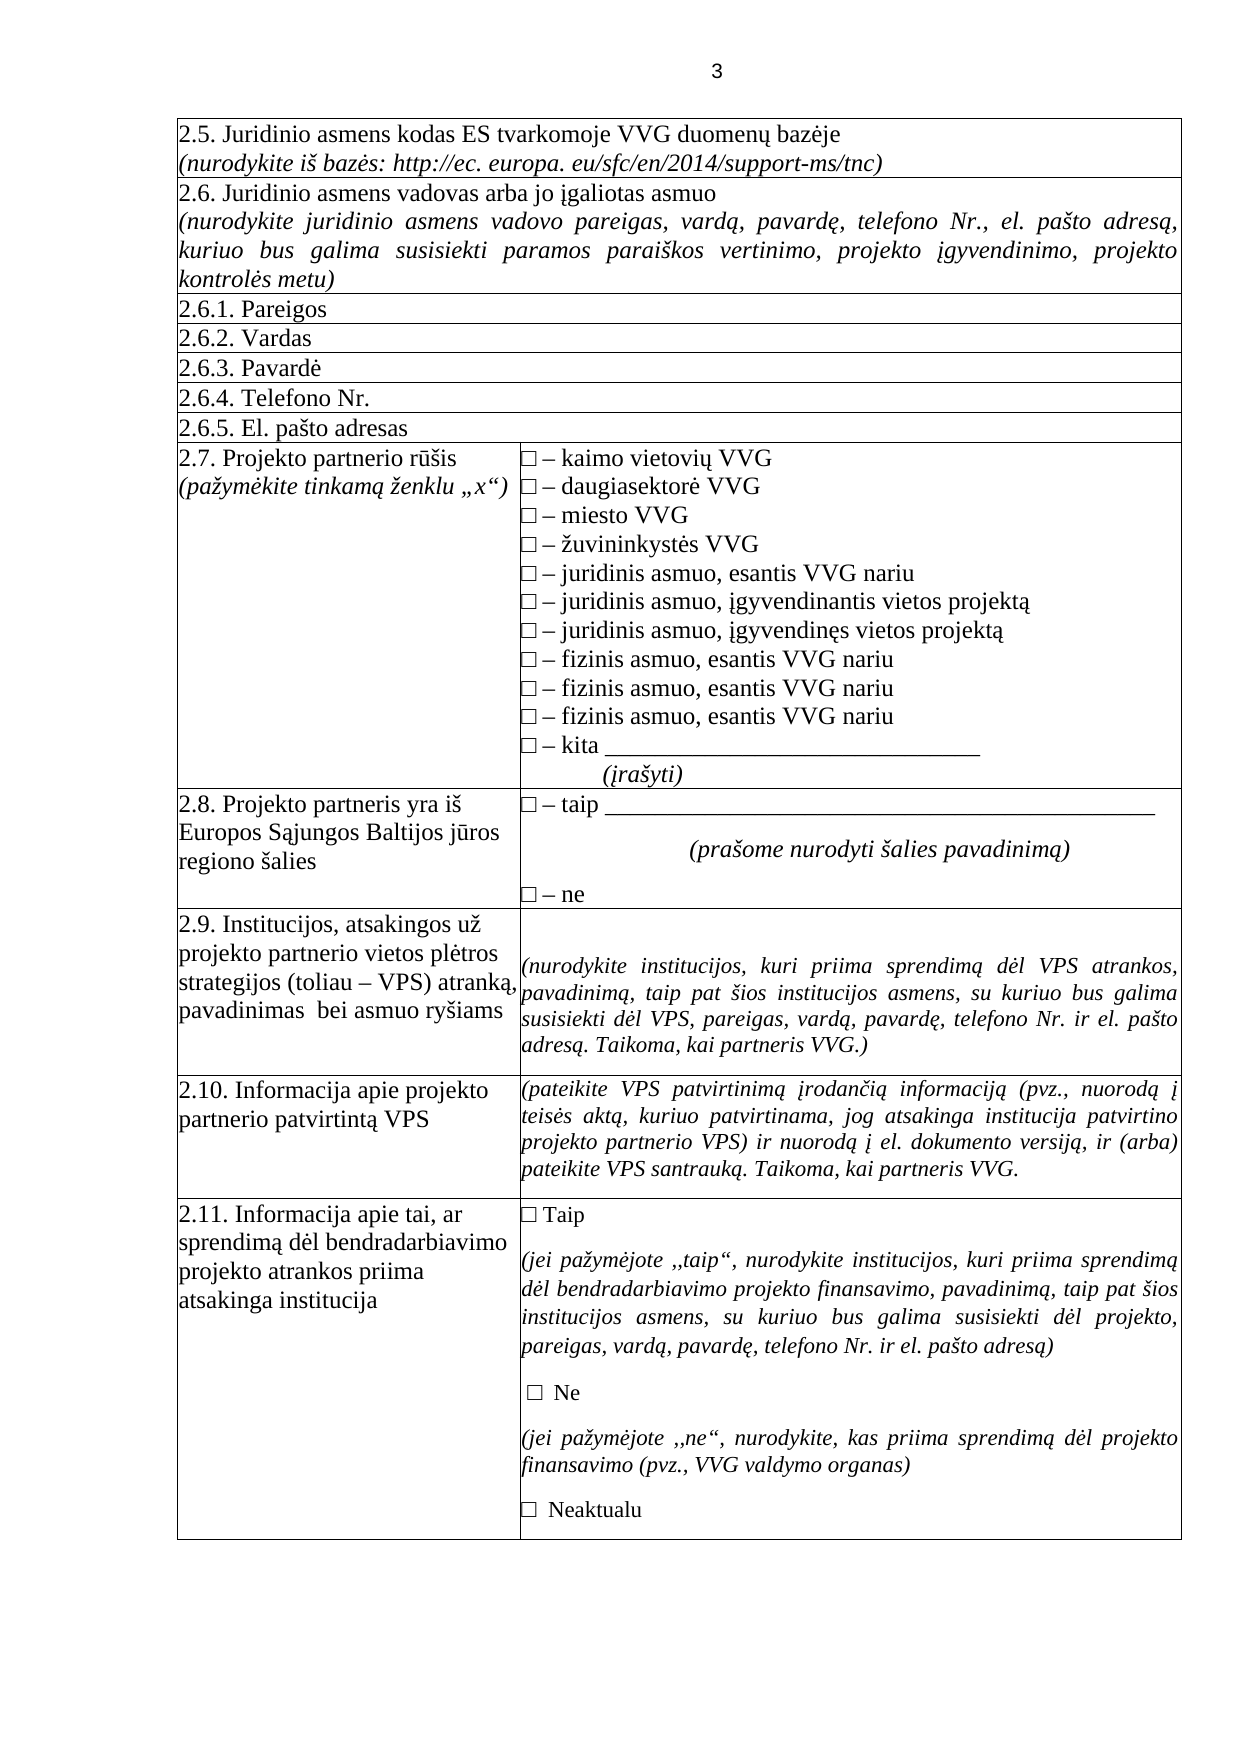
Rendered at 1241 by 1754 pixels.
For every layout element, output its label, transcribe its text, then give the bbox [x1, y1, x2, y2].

table_cell (nurodykite institucijos, kuri priima sprendimą dėl VPS atrankos, pavadinimą, taip pat šios institucijos asmens, su kuriuo bus galima susisiekti dėl VPS, pareigas, vardą, pavardę, telefono Nr. ir el. pašto adresą. Taikoma, kai partneris VVG.) [521, 909, 1181, 1074]
table_cell (pateikite VPS patvirtinimą įrodančią informaciją (pvz., nuorodą į teisės aktą, kuriuo patvirtinama, jog atsakinga institucija patvirtino projekto partnerio VPS) ir nuorodą į el. dokumento versiją, ir (arba) pateikite VPS santrauką. Taikoma, kai partneris VVG. [521, 1076, 1181, 1198]
table_cell □ Taip (jei pažymėjote ,,taip“, nurodykite institucijos, kuri priima sprendimą dėl bendradarbiavimo projekto finansavimo, pavadinimą, taip pat šios institucijos asmens, su kuriuo bus galima susisiekti dėl projekto, pareigas, vardą, pavardę, telefono Nr. ir el. pašto adresą) □ Ne (jei pažymėjote ,,ne“, nurodykite, kas priima sprendimą dėl projekto finansavimo (pvz., VVG valdymo organas) □ Neaktualu [521, 1199, 1181, 1539]
table_cell □ – taip ____________________________________________ (prašome nurodyti šalies pavadinimą) □ – ne [521, 789, 1181, 908]
table_cell 2.6.3. Pavardė [178, 353, 1181, 382]
table_cell 2.6. Juridinio asmens vadovas arba jo įgaliotas asmuo (nurodykite juridinio asmens vadovo pareigas, vardą, pavardę, telefono Nr., el. pašto adresą, kuriuo bus galima susisiekti paramos paraiškos vertinimo, projekto įgyvendinimo, projekto kontrolės metu) [178, 178, 1181, 293]
table_cell 2.6.5. El. pašto adresas [178, 413, 1181, 442]
table_cell 2.7. Projekto partnerio rūšis (pažymėkite tinkamą ženklu „x“) [178, 443, 520, 788]
table_cell 2.9. Institucijos, atsakingos už projekto partnerio vietos plėtros strategijos (toliau – VPS) atranką, pavadinimas bei asmuo ryšiams [178, 909, 520, 1074]
table_cell 2.6.1. Pareigos [178, 294, 1181, 322]
table_cell □ – kaimo vietovių VVG □ – daugiasektorė VVG □ – miesto VVG □ – žuvininkystės VVG □ – juridinis asmuo, esantis VVG nariu □ – juridinis asmuo, įgyvendinantis vietos projektą □ – juridinis asmuo, įgyvendinęs vietos projektą □ – fizinis asmuo, esantis VVG nariu □ – fizinis asmuo, esantis VVG nariu □ – fizinis asmuo, esantis VVG nariu □ – kita ______________________________ (įrašyti) [521, 443, 1181, 788]
table_cell 2.6.2. Vardas [178, 324, 1181, 352]
table_cell 2.8. Projekto partneris yra iš Europos Sąjungos Baltijos jūros regiono šalies [178, 789, 520, 908]
table_cell 2.6.4. Telefono Nr. [178, 383, 1181, 412]
table_cell 2.5. Juridinio asmens kodas ES tvarkomoje VVG duomenų bazėje (nurodykite iš bazės: http://ec. europa. eu/sfc/en/2014/support-ms/tnc) [178, 119, 1181, 177]
table_cell 2.10. Informacija apie projekto partnerio patvirtintą VPS [178, 1076, 520, 1198]
table_cell 2.11. Informacija apie tai, ar sprendimą dėl bendradarbiavimo projekto atrankos priima atsakinga institucija [178, 1199, 520, 1539]
